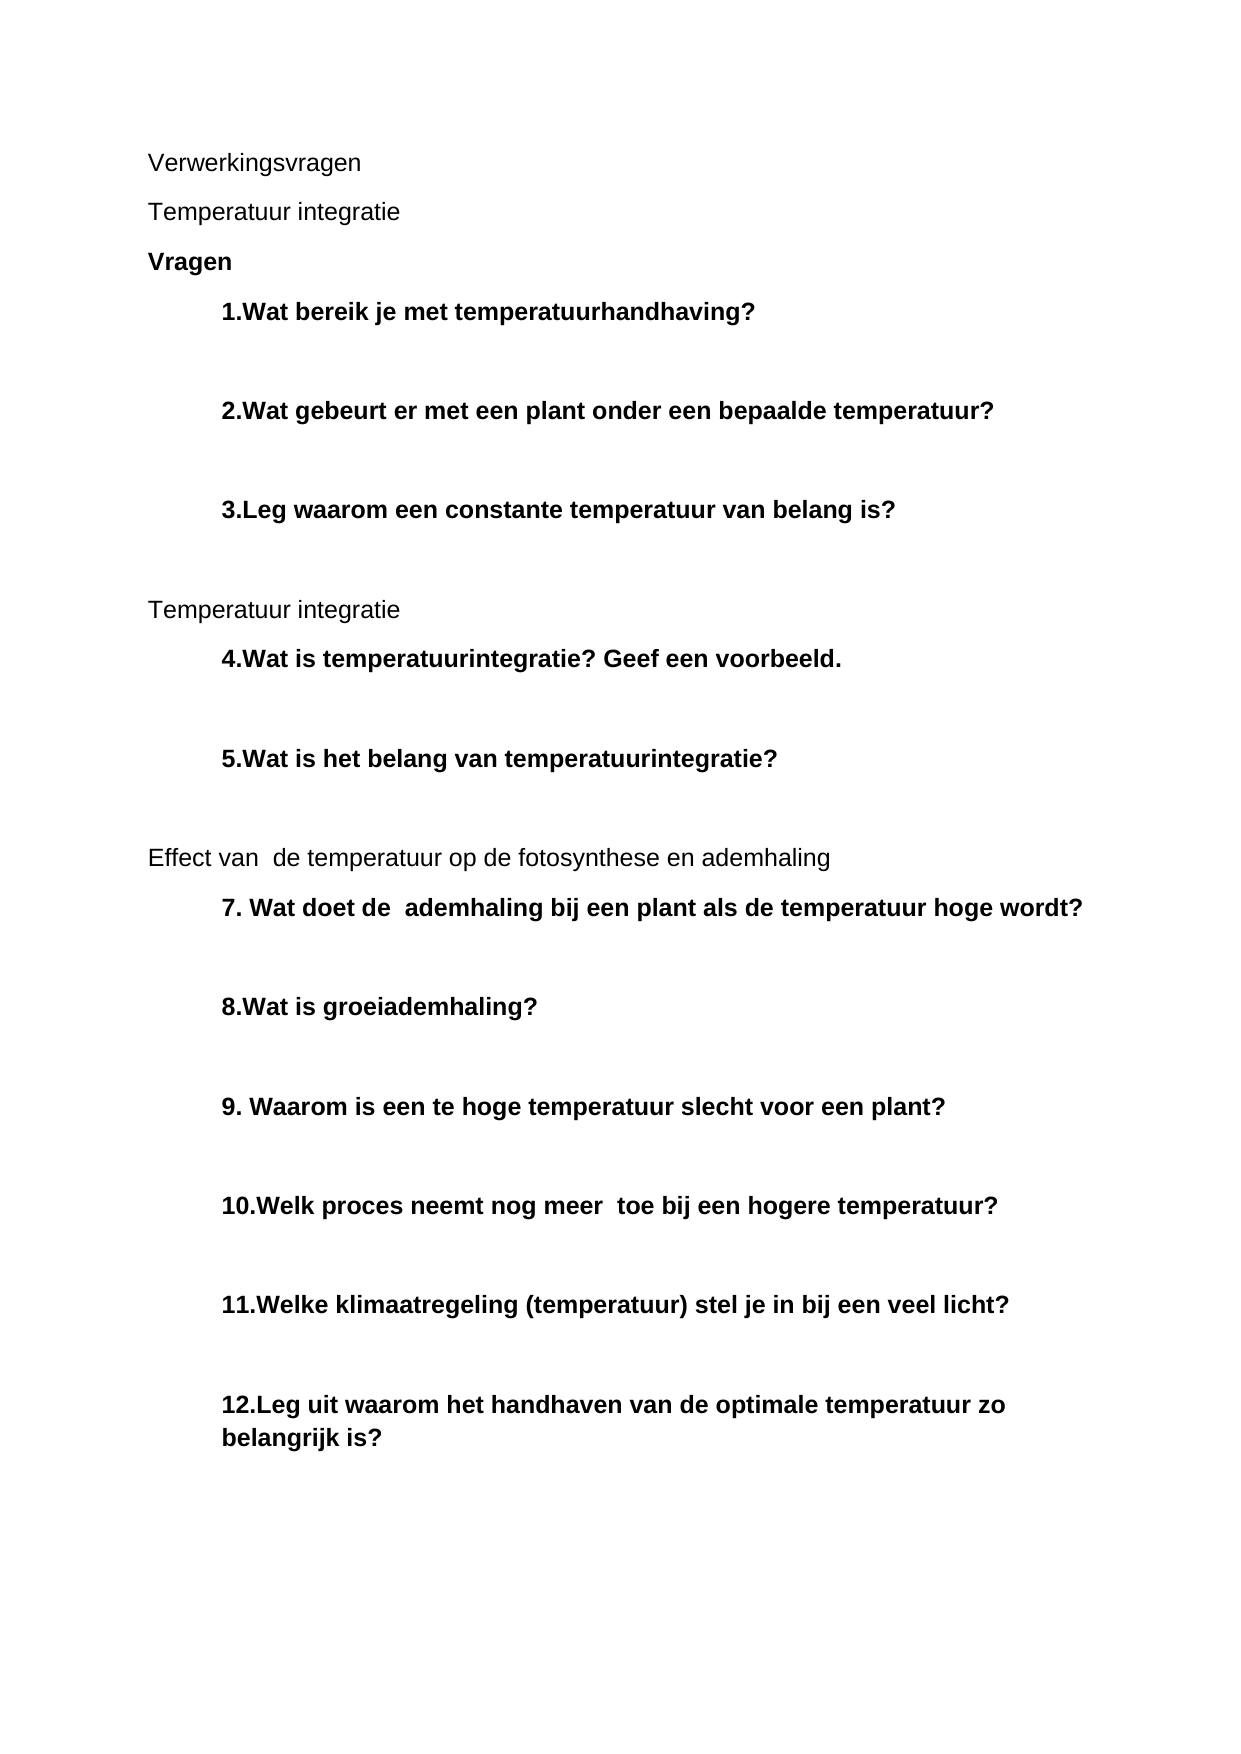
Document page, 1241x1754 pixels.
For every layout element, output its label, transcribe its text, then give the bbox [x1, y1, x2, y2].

text 4.Wat is temperatuurintegratie? Geef een voorbeeld. [148, 644, 1093, 673]
text 10.Welk proces neemt nog meer toe bij een hogere temperatuur? [148, 1191, 1093, 1220]
text 2.Wat gebeurt er met een plant onder een bepaalde temperatuur? [148, 396, 1093, 425]
text Vragen [148, 247, 1093, 276]
text Verwerkingsvragen [148, 148, 1093, 176]
text 3.Leg waarom een constante temperatuur van belang is? [148, 495, 1093, 524]
text 1.Wat bereik je met temperatuurhandhaving? [148, 297, 1093, 325]
text Effect van de temperatuur op de fotosynthese en ademhaling [148, 843, 1093, 872]
text 5.Wat is het belang van temperatuurintegratie? [148, 744, 1093, 773]
text 11.Welke klimaatregeling (temperatuur) stel je in bij een veel licht? [148, 1290, 1093, 1319]
text 9. Waarom is een te hoge temperatuur slecht voor een plant? [148, 1092, 1093, 1120]
text 12.Leg uit waarom het handhaven van de optimale temperatuur zo belangrijk is? [221, 1390, 1093, 1452]
text 8.Wat is groeiademhaling? [148, 992, 1093, 1021]
text Temperatuur integratie [148, 595, 1093, 623]
text 7. Wat doet de ademhaling bij een plant als de temperatuur hoge wordt? [221, 893, 1093, 922]
text Temperatuur integratie [148, 197, 1093, 226]
